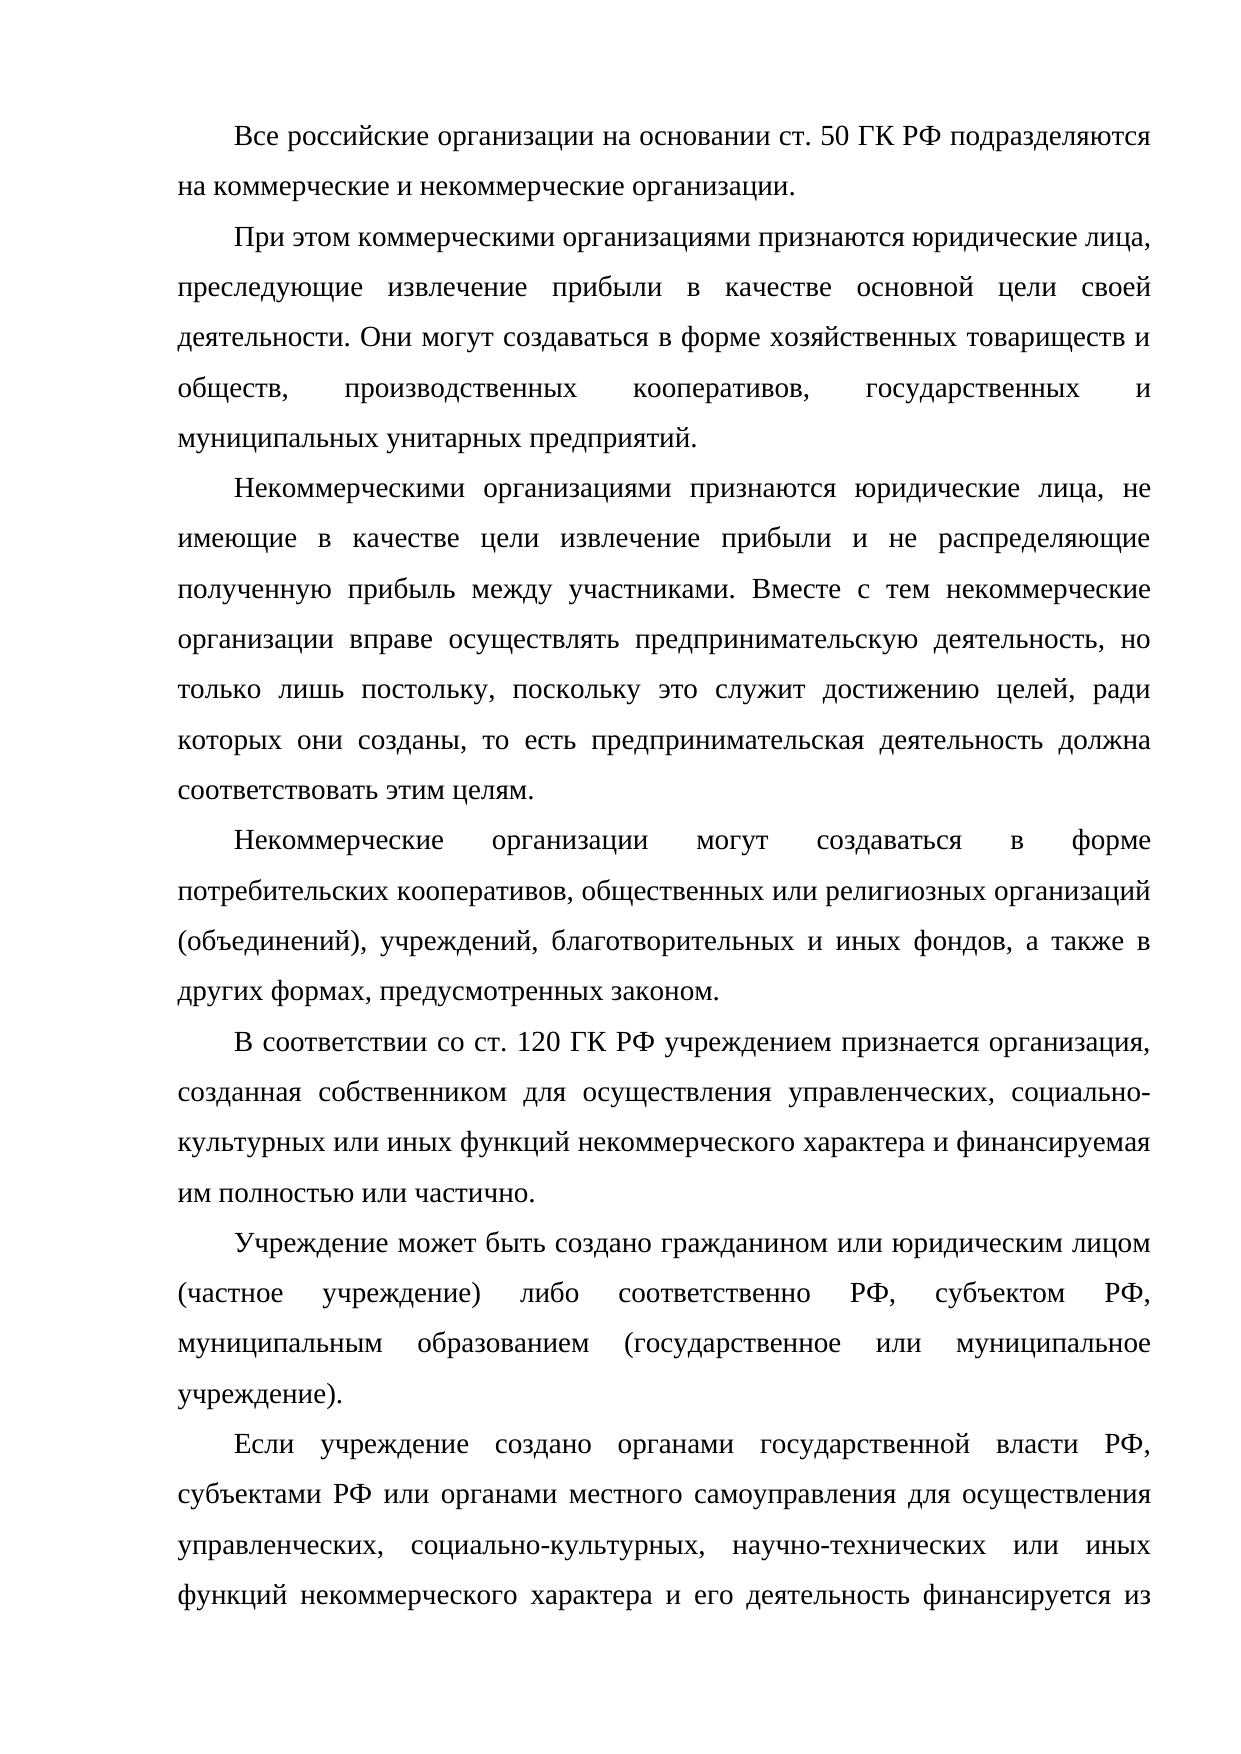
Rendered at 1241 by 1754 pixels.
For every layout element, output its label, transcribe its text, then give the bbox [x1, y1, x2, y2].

text В соответствии со ст. 120 ГК РФ учреждением признается организация, созданная собственником для осуществления управленческих, социально-культурных или иных функций некоммерческого характера и финансируемая им полностью или частично. [177, 1024, 1152, 1208]
text Все российские организации на основании ст. 50 ГК РФ подразделяются на коммерческие и некоммерческие организации. [177, 118, 1152, 202]
text При этом коммерческими организациями признаются юридические лица, преследующие извлечение прибыли в качестве основной цели своей деятельности. Они могут создаваться в форме хозяйственных товариществ и обществ, производственных кооперативов, государственных и муниципальных унитарных предприятий. [177, 219, 1152, 453]
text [177, 1426, 1152, 1611]
text Учреждение может быть создано гражданином или юридическим лицом (частное учреждение) либо соответственно РФ, субъектом РФ, муниципальным образованием (государственное или муниципальное учреждение). [177, 1225, 1152, 1409]
text Некоммерческими организациями признаются юридические лица, не имеющие в качестве цели извлечение прибыли и не распределяющие полученную прибыль между участниками. Вместе с тем некоммерческие организации вправе осуществлять предпринимательскую деятельность, но только лишь постольку, поскольку это служит достижению целей, ради которых они созданы, то есть предпринимательская деятельность должна соответствовать этим целям. [177, 470, 1152, 806]
text Некоммерческие организации могут создаваться в форме потребительских кооперативов, общественных или религиозных организаций (объединений), учреждений, благотворительных и иных фондов, а также в других формах, предусмотренных законом. [177, 822, 1152, 1007]
